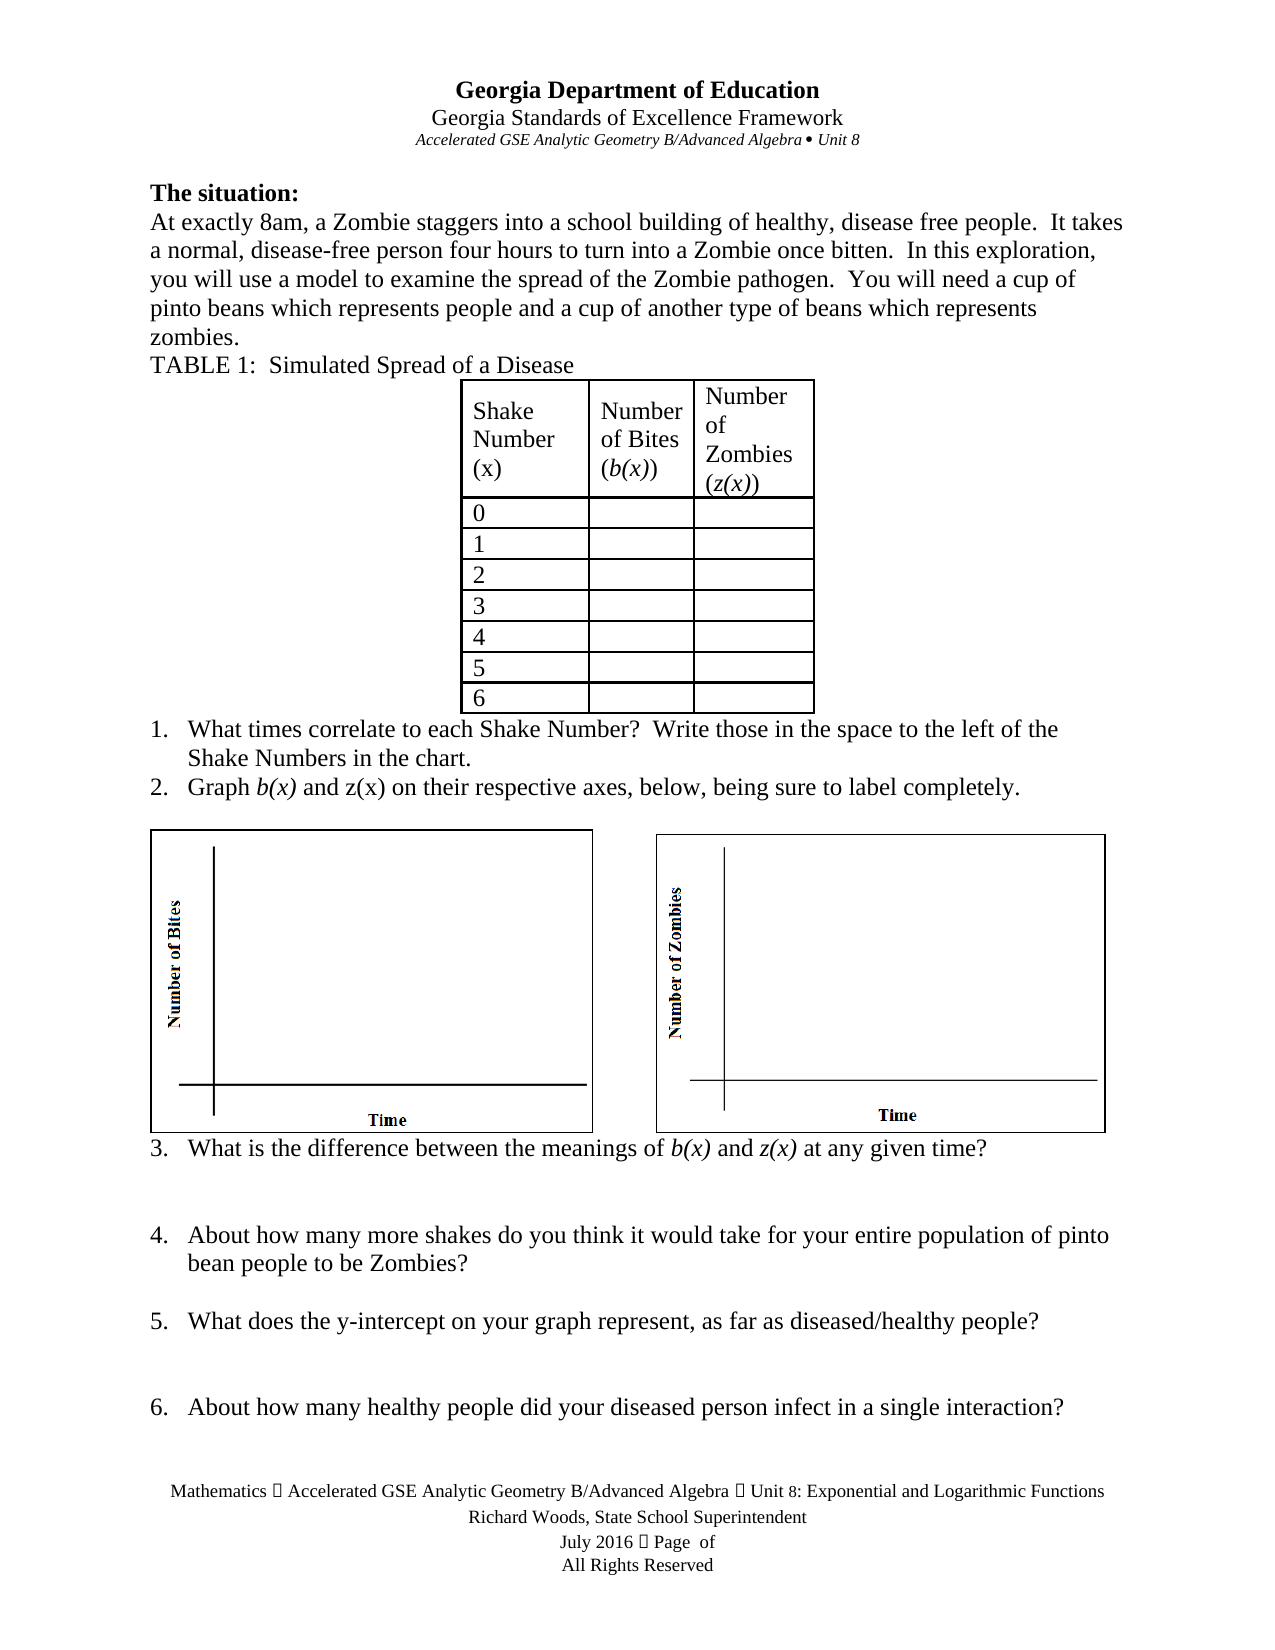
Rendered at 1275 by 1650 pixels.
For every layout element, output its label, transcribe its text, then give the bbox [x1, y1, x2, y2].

table_cell 2 [463, 560, 588, 589]
table_cell [590, 622, 693, 651]
list What times correlate to each Shake Number? Write those in the space to the left of the Shake Numbers in the chart. [150, 714, 1125, 772]
table_cell [695, 560, 813, 589]
table_cell [695, 499, 813, 527]
table_cell [590, 560, 693, 589]
table_cell 4 [463, 622, 588, 651]
table_cell [695, 529, 813, 558]
table_header Number of Zombies (z(x)) [695, 381, 813, 496]
table_cell [695, 653, 813, 681]
list About how many more shakes do you think it would take for your entire population of pinto bean people to be Zombies? [150, 1220, 1125, 1277]
table_cell [590, 653, 693, 681]
list Graph b(x) and z(x) on their respective axes, below, being sure to label completely. [150, 772, 1125, 801]
table_header Shake Number (x) [463, 381, 588, 496]
table_header Number of Bites (b(x)) [590, 381, 693, 496]
list What is the difference between the meanings of b(x) and z(x) at any given time? [150, 1133, 1125, 1162]
text The situation: [150, 178, 1125, 207]
table_cell 6 [463, 684, 588, 712]
table_cell 3 [463, 591, 588, 620]
list About how many healthy people did your diseased person infect in a single interaction? [150, 1392, 1125, 1421]
table_cell [695, 622, 813, 651]
list What does the y-intercept on your graph represent, as far as diseased/healthy people? [150, 1306, 1125, 1335]
text At exactly 8am, a Zombie staggers into a school building of healthy, disease free people. It takes a normal, disease-free person four hours to turn into a Zombie once bitten. In this exploration, you will use a model to examine the spread of the Zombie pathogen. You will need a cup of pinto beans which represents people and a cup of another type of beans which represents zombies. [150, 207, 1125, 351]
table_cell [695, 591, 813, 620]
table_cell [590, 591, 693, 620]
picture [657, 835, 1104, 1132]
table_cell 1 [463, 529, 588, 558]
picture [152, 831, 592, 1132]
table_cell 0 [463, 499, 588, 527]
table_cell 5 [463, 653, 588, 681]
table_cell [590, 684, 693, 712]
table_cell [695, 684, 813, 712]
text TABLE 1: Simulated Spread of a Disease [150, 351, 1125, 379]
table_cell [590, 529, 693, 558]
table_cell [590, 499, 693, 527]
